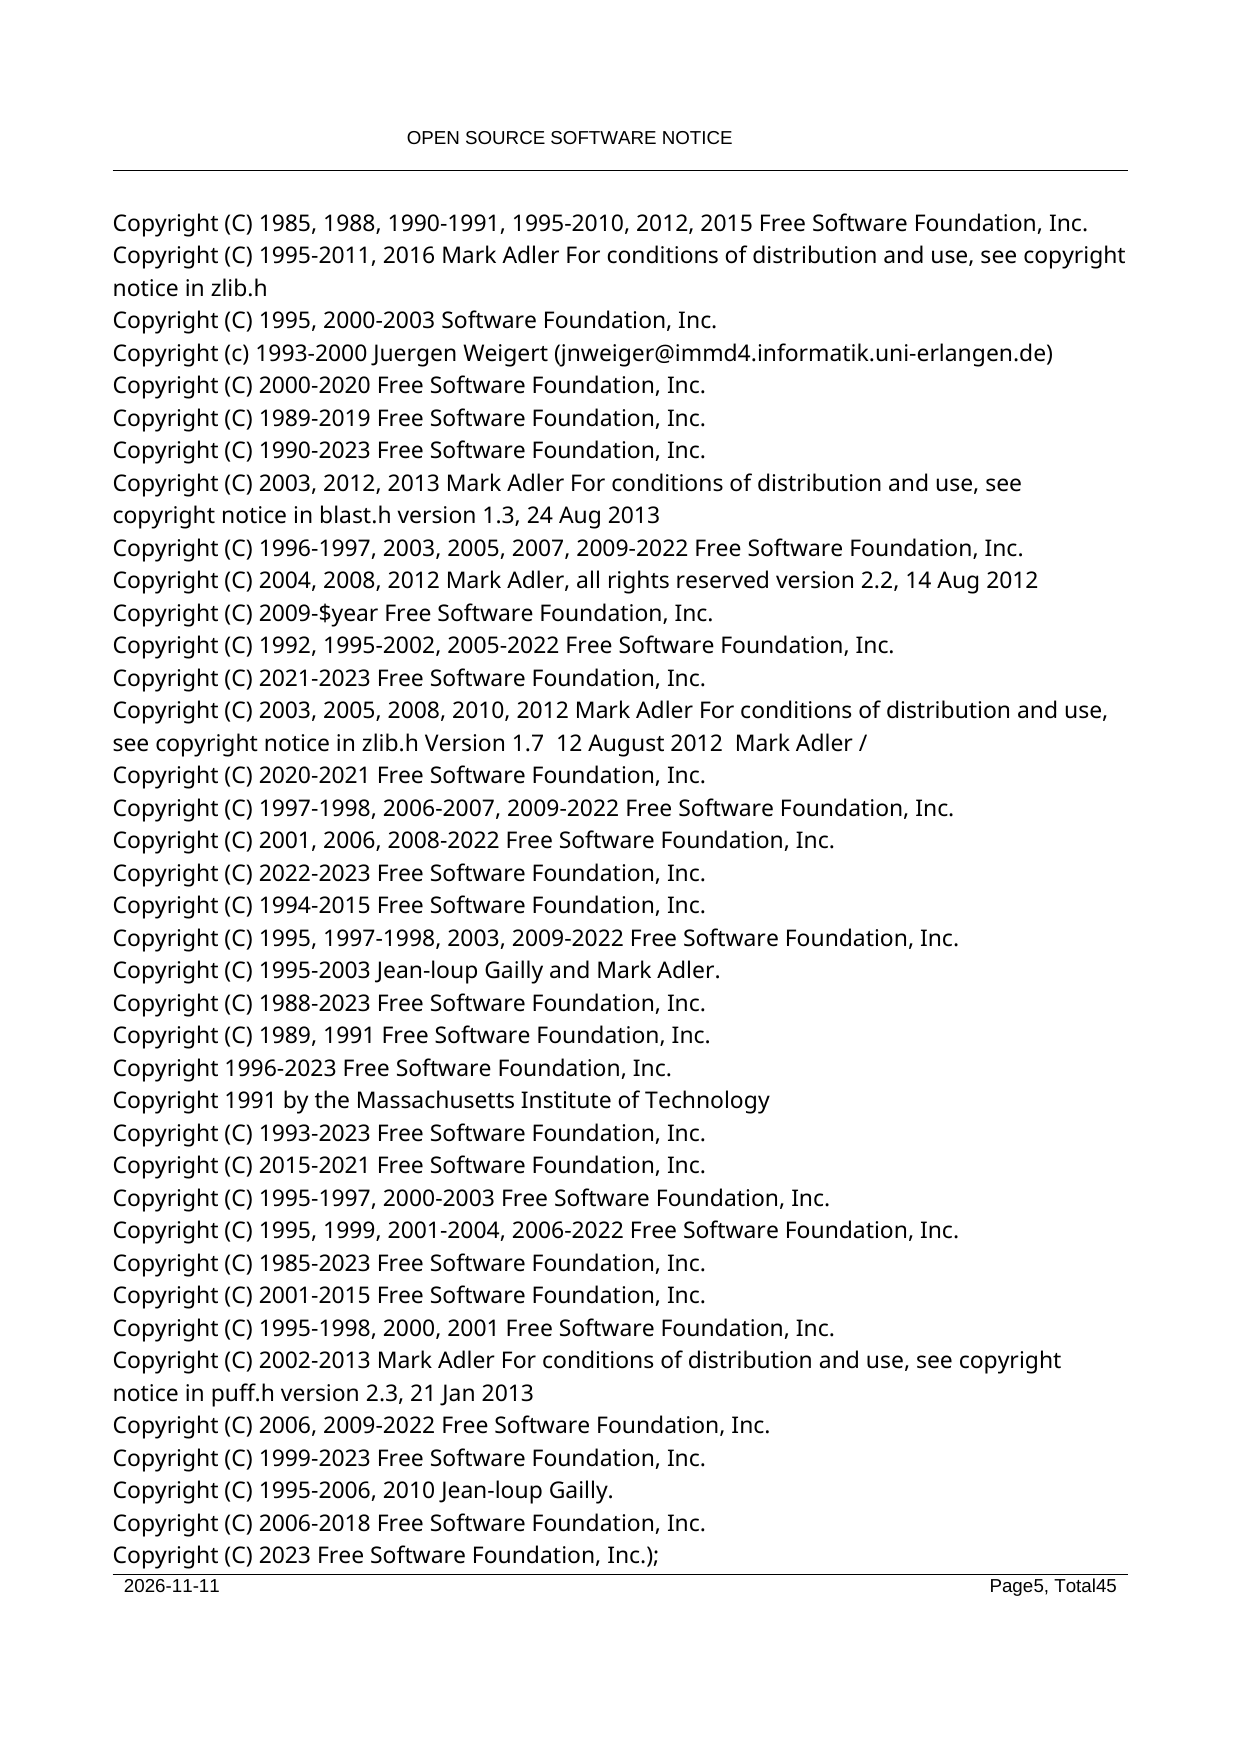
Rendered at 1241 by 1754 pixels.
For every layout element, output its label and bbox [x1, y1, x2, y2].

text [112, 206, 1128, 1571]
